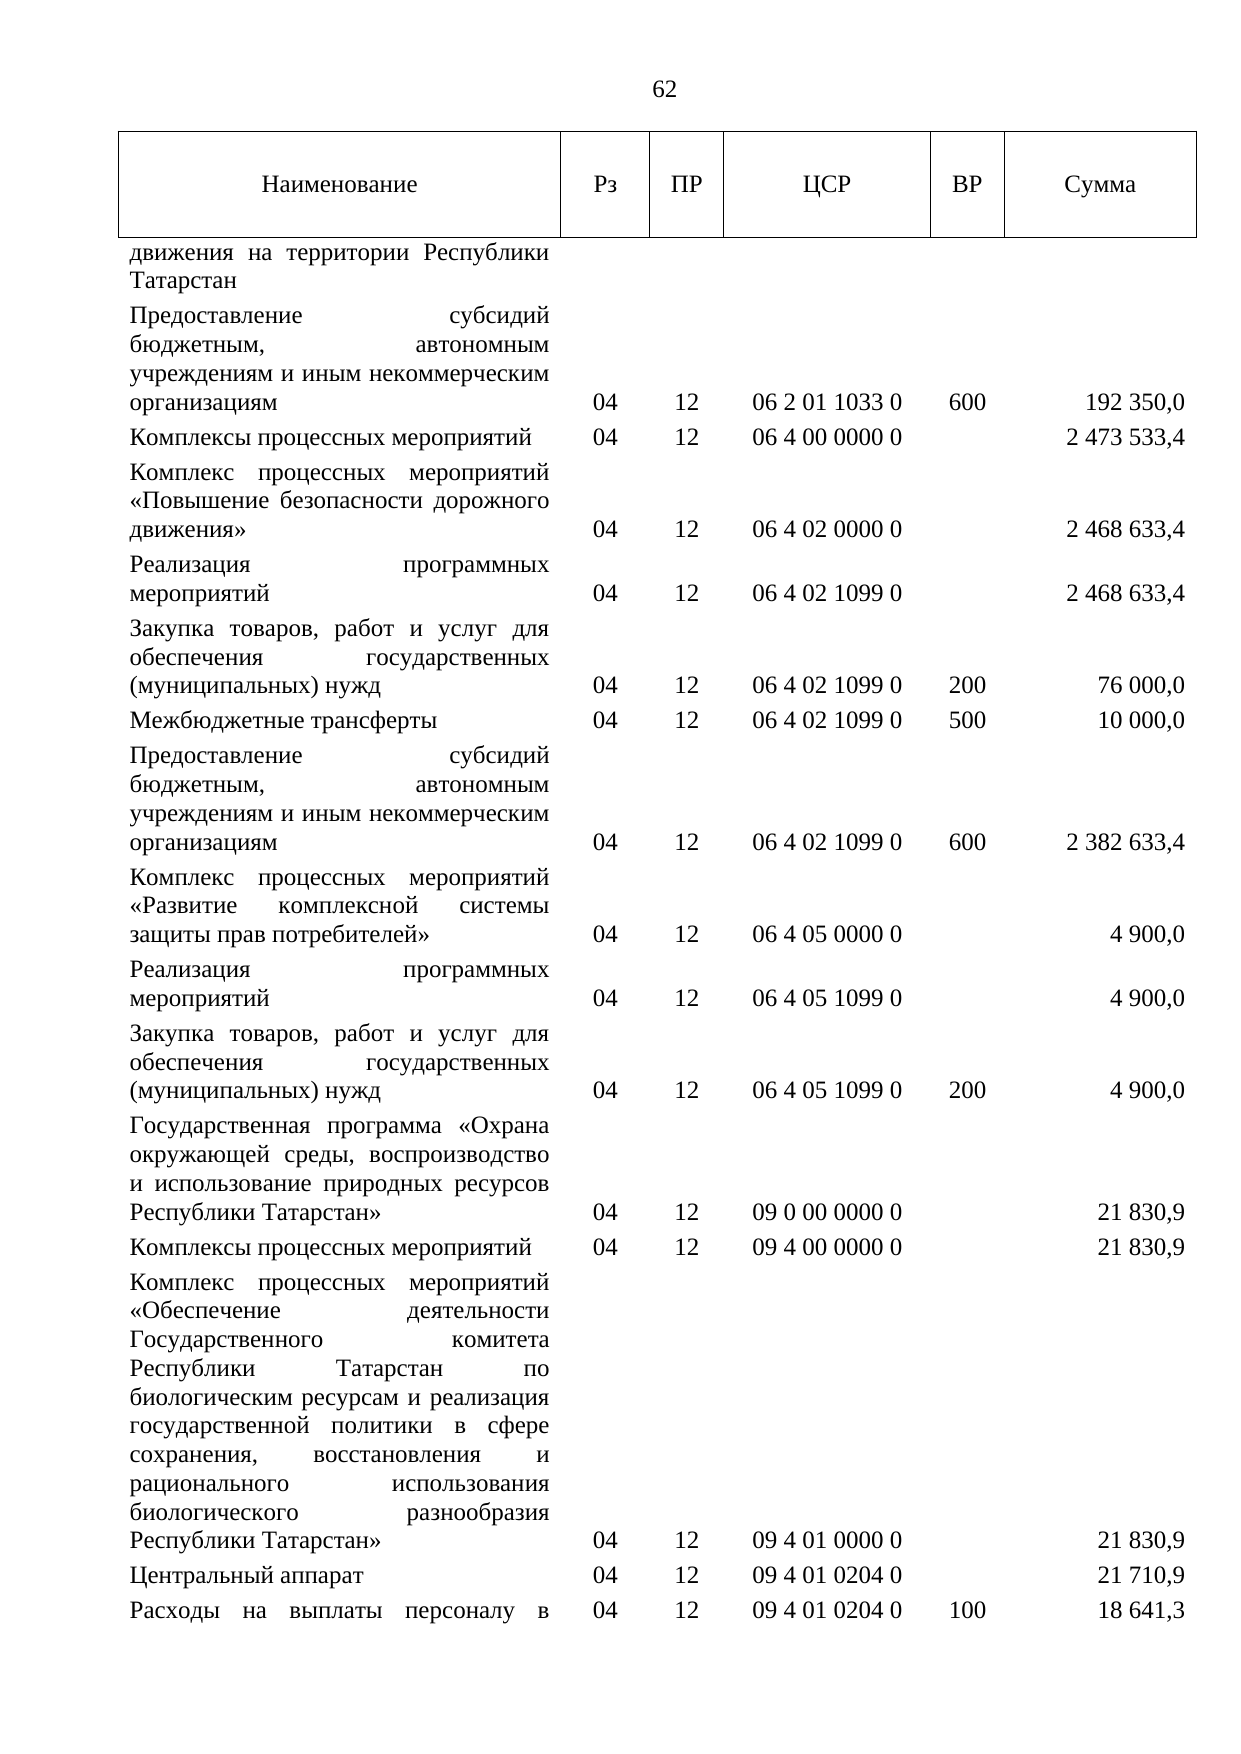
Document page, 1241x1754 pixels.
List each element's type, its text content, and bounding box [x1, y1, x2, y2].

table_header ВР [931, 132, 1004, 237]
table_header Рз [561, 132, 649, 237]
table_header ЦСР [724, 132, 930, 237]
table_header ПР [650, 132, 723, 237]
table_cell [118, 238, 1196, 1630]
table_header Сумма [1005, 132, 1196, 237]
table_header Наименование [119, 132, 560, 237]
